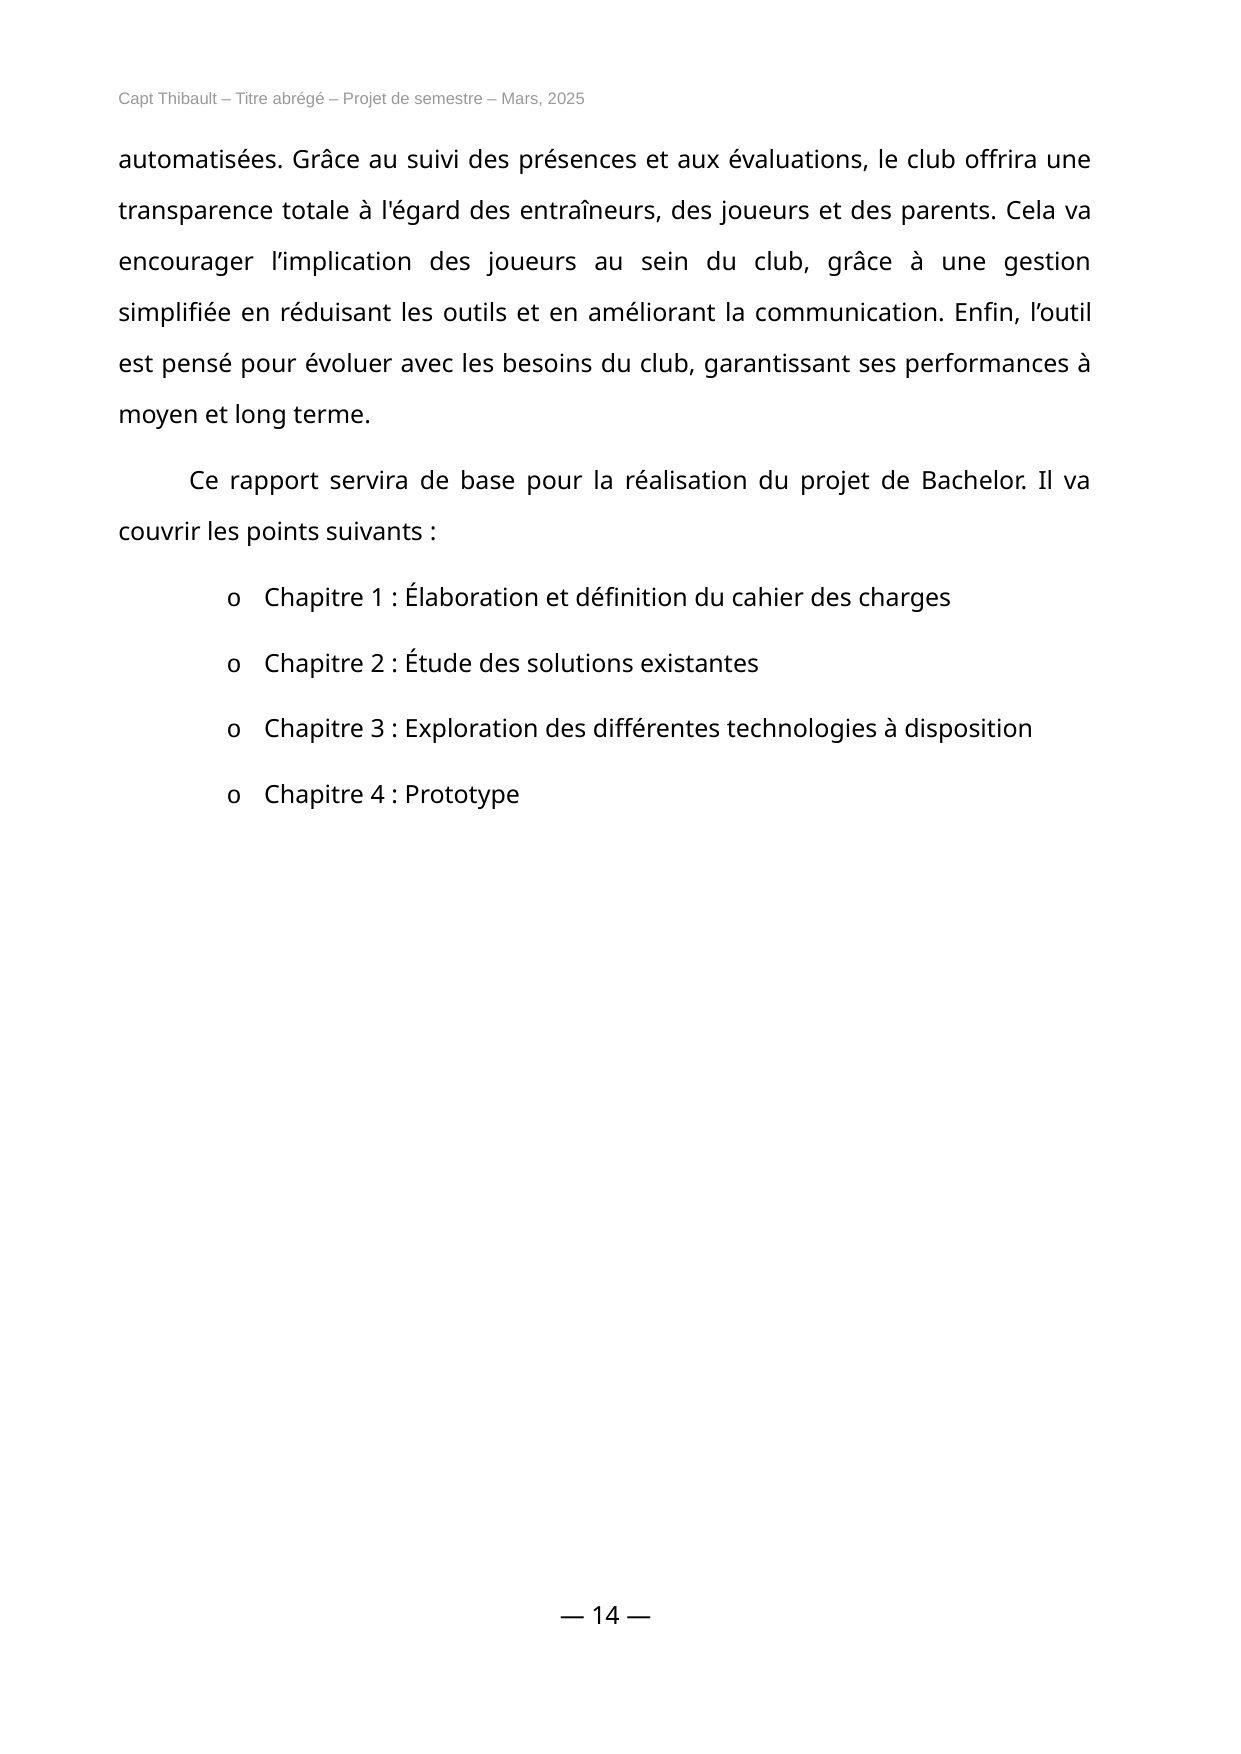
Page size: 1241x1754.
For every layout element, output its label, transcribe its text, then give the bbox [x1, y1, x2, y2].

list Chapitre 3 : Exploration des différentes technologies à disposition [226, 711, 1093, 745]
list Chapitre 4 : Prototype [226, 777, 1093, 811]
list Chapitre 2 : Étude des solutions existantes [226, 645, 1093, 679]
text Ce rapport servira de base pour la réalisation du projet de Bachelor. Il va couvrir les points suivants : [118, 463, 1093, 548]
list Chapitre 1 : Élaboration et définition du cahier des charges [226, 579, 1093, 613]
